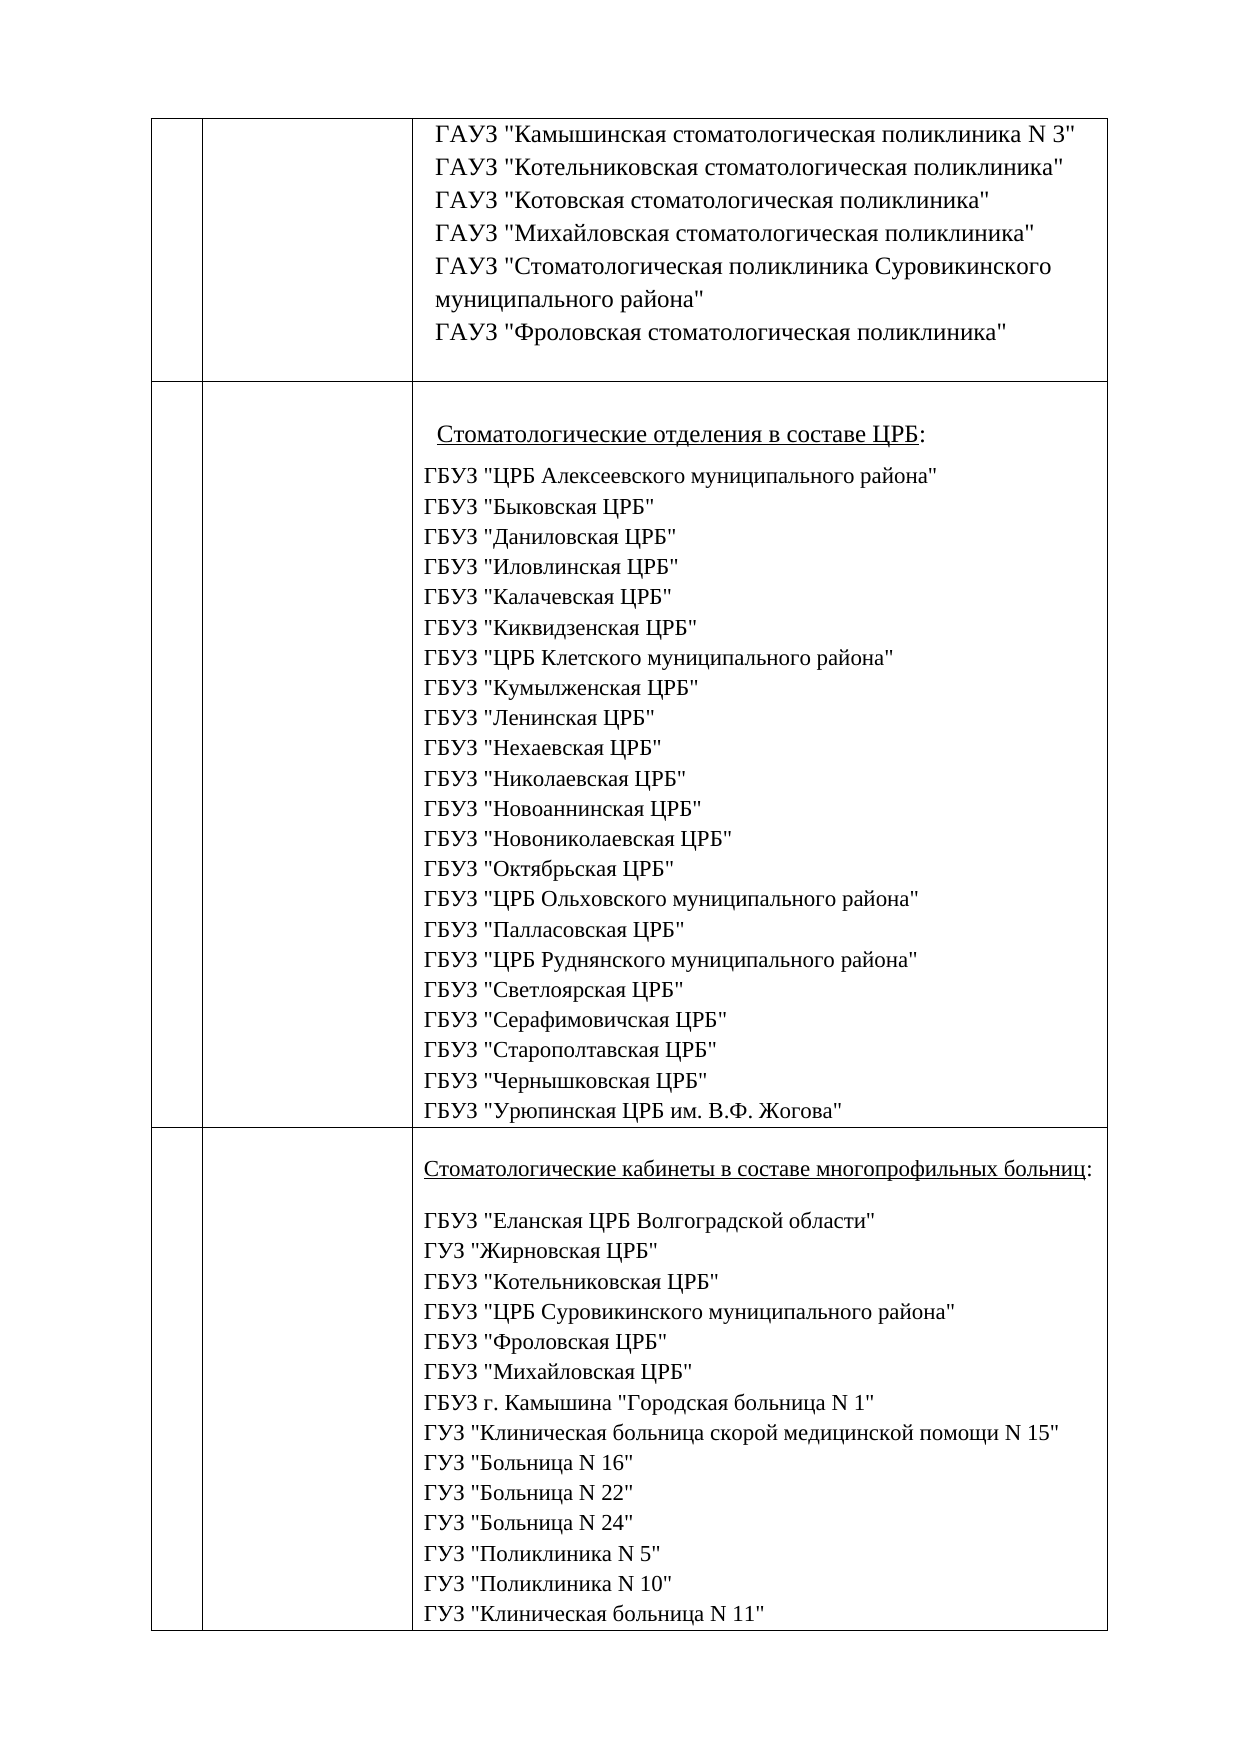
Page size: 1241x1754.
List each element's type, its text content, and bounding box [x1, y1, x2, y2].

table_cell ГБУЗ "ЦРБ Алексеевского муниципального района" ГБУЗ "Быковская ЦРБ" ГБУЗ "Даниловская ЦРБ" ГБУЗ "Иловлинская ЦРБ" ГБУЗ "Калачевская ЦРБ" ГБУЗ "Киквидзенская ЦРБ" ГБУЗ "ЦРБ Клетского муниципального района" ГБУЗ "Кумылженская ЦРБ" ГБУЗ "Ленинская ЦРБ" ГБУЗ "Нехаевская ЦРБ" ГБУЗ "Николаевская ЦРБ" ГБУЗ "Новоаннинская ЦРБ" ГБУЗ "Новониколаевская ЦРБ" ГБУЗ "Октябрьская ЦРБ" ГБУЗ "ЦРБ Ольховского муниципального района" ГБУЗ "Палласовская ЦРБ" ГБУЗ "ЦРБ Руднянского муниципального района" ГБУЗ "Светлоярская ЦРБ" ГБУЗ "Серафимовичская ЦРБ" ГБУЗ "Старополтавская ЦРБ" ГБУЗ "Чернышковская ЦРБ" ГБУЗ "Урюпинская ЦРБ им. В.Ф. Жогова" [413, 382, 1107, 1127]
table_cell [152, 382, 202, 1127]
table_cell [203, 119, 412, 381]
table_cell [413, 119, 1107, 381]
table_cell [413, 1128, 1107, 1630]
table_cell [203, 382, 412, 1127]
table_cell [203, 1128, 412, 1630]
table_cell [152, 1128, 202, 1630]
table_cell 1 [152, 119, 202, 381]
